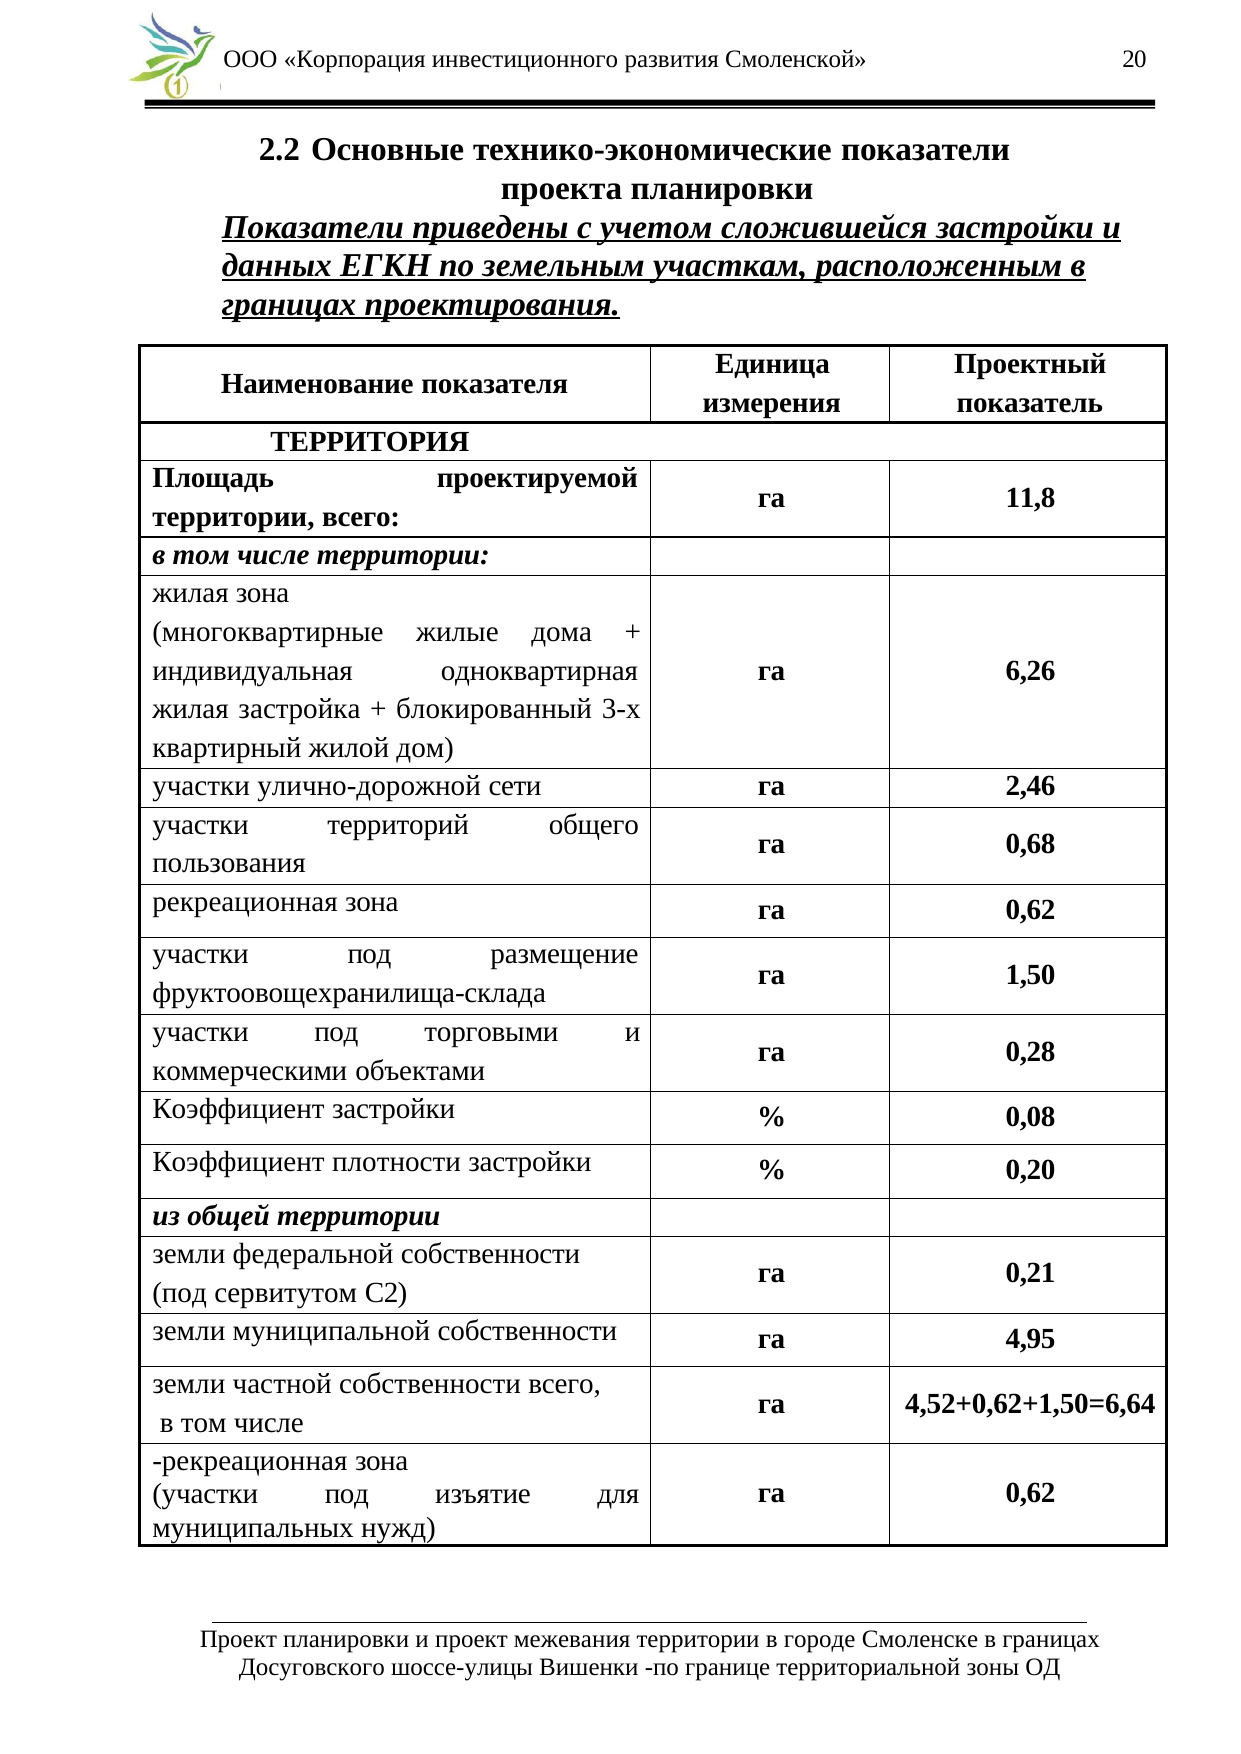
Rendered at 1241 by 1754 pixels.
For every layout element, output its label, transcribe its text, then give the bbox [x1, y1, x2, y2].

table_cell участки под торговыми и коммерческими объектами [141, 1015, 650, 1091]
table_cell 0,62 [890, 1444, 1165, 1544]
picture [128, 11, 221, 99]
table_cell [890, 1199, 1165, 1236]
table_cell в том числе территории: [141, 538, 650, 575]
table_cell % [651, 1092, 889, 1144]
table_cell га [651, 1367, 889, 1443]
table_cell 0,21 [890, 1237, 1165, 1313]
table_cell рекреационная зона [141, 885, 650, 937]
text Показатели приведены с учетом сложившейся застройки и данных ЕГКН по земельным участкам, расположенным в границах проектирования. [222, 207, 1196, 322]
table_cell 0,28 [890, 1015, 1165, 1091]
table_cell участки улично-дорожной сети [141, 769, 650, 807]
table_cell 4,95 [890, 1314, 1165, 1366]
table_cell Коэффициент плотности застройки [141, 1145, 650, 1197]
table_cell участки территорий общего пользования [141, 808, 650, 884]
table_cell 2,46 [890, 769, 1165, 807]
table_cell Коэффициент застройки [141, 1092, 650, 1144]
table_cell [651, 1199, 889, 1236]
table_header Наименование показателя [141, 347, 650, 421]
table_cell га [651, 1015, 889, 1091]
table_header Единица измерения [651, 347, 889, 421]
table_cell земли муниципальной собственности [141, 1314, 650, 1366]
table_cell участки под размещение фруктоовощехранилища-склада [141, 938, 650, 1014]
table_cell га [651, 1237, 889, 1313]
table_cell [890, 538, 1165, 575]
table_cell Площадь проектируемой территории, всего: [141, 461, 650, 536]
table_cell ТЕРРИТОРИЯ [141, 424, 1165, 459]
table_cell га [651, 576, 889, 768]
table_cell % [651, 1145, 889, 1197]
table_cell 11,8 [890, 461, 1165, 536]
table_cell 0,20 [890, 1145, 1165, 1197]
table_cell га [651, 1444, 889, 1544]
table_cell 6,26 [890, 576, 1165, 768]
table_cell 0,08 [890, 1092, 1165, 1144]
table_cell земли частной собственности всего, в том числе [141, 1367, 650, 1443]
table_cell 0,68 [890, 808, 1165, 884]
table_cell 0,62 [890, 885, 1165, 937]
table_cell 4,52+0,62+1,50=6,64 [890, 1367, 1165, 1443]
table_cell га [651, 938, 889, 1014]
subtitle Основные технико-экономические показатели [258, 130, 1196, 168]
table_header Проектный показатель [890, 347, 1165, 421]
table_cell га [651, 1314, 889, 1366]
subtitle проекта планировки [501, 168, 1196, 207]
table_cell га [651, 808, 889, 884]
table_cell га [651, 885, 889, 937]
table_cell га [651, 769, 889, 807]
table_cell жилая зона (многоквартирные жилые дома + индивидуальная одноквартирная жилая застройка + блокированный 3-х квартирный жилой дом) [141, 576, 650, 768]
table_cell га [651, 461, 889, 536]
table_cell земли федеральной собственности (под сервитутом С2) [141, 1237, 650, 1313]
table_cell из общей территории [141, 1199, 650, 1236]
table_cell 1,50 [890, 938, 1165, 1014]
table_cell [651, 538, 889, 575]
table_cell -рекреационная зона (участки под изъятие для муниципальных нужд) [141, 1444, 650, 1544]
